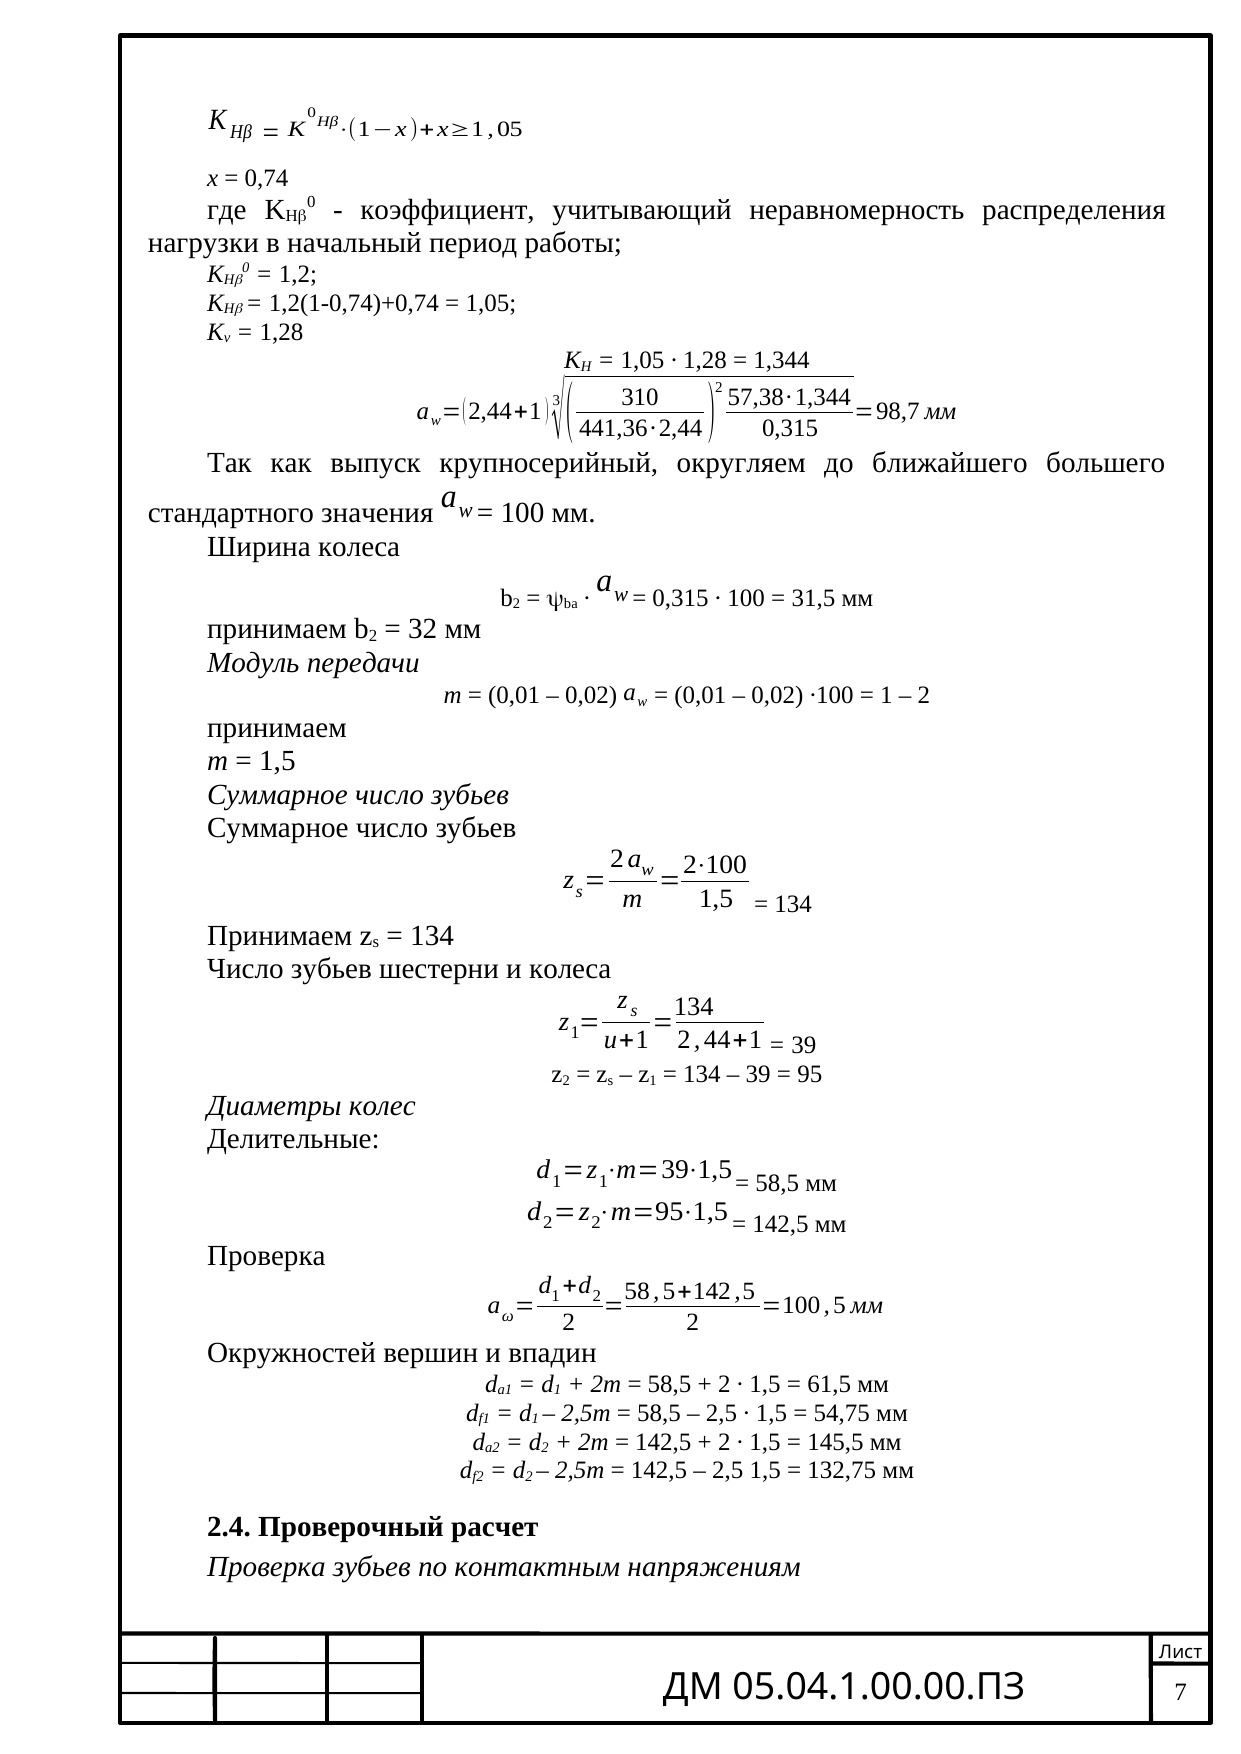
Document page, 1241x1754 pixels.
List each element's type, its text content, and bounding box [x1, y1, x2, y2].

text Проверка [148, 1238, 1167, 1271]
text df2 = d2 – 2,5m = 142,5 – 2,5 1,5 = 132,75 мм [148, 1455, 1167, 1484]
text Проверка зубьев по контактным напряжениям [148, 1549, 1167, 1582]
text da1 = d1 + 2m = 58,5 + 2 ∙ 1,5 = 61,5 мм [148, 1369, 1167, 1398]
text = 134 [148, 844, 1167, 918]
text Так как выпуск крупносерийный, округляем до ближайшего большего стандартного значения = 100 мм. [148, 445, 1167, 529]
text z2 = zs – z1 = 134 – 39 = 95 [148, 1059, 1167, 1088]
text Суммарное число зубьев [148, 810, 1167, 844]
text = 142,5 мм [148, 1197, 1167, 1238]
text df1 = d1 – 2,5m = 58,5 – 2,5 ∙ 1,5 = 54,75 мм [148, 1398, 1167, 1427]
text Kv = 1,28 [148, 317, 1167, 345]
text где KH0 - коэффициент, учитывающий неравномерность распределения нагрузки в начальный период работы; [148, 192, 1167, 259]
text Модуль передачи [148, 645, 1167, 678]
text = 39 [148, 985, 1167, 1059]
subtitle 2.4. Проверочный расчет [148, 1509, 1167, 1543]
text KH = 1,05 ∙ 1,28 = 1,344 [148, 345, 1167, 374]
text KH = 1,2(1-0,74)+0,74 = 1,05; [148, 288, 1167, 317]
text m = 1,5 [148, 743, 1167, 777]
text KH0 = 1,2; [148, 259, 1167, 288]
text Ширина колеса [148, 529, 1167, 562]
text x = 0,74 [148, 149, 1167, 192]
text da2 = d2 + 2m = 142,5 + 2 ∙ 1,5 = 145,5 мм [148, 1427, 1167, 1455]
text Диаметры колес [148, 1088, 1167, 1122]
text Делительные: [148, 1122, 1167, 1155]
text = [148, 103, 1167, 149]
text принимаем b2 = 32 мм [148, 611, 1167, 645]
text m = (0,01 – 0,02) = (0,01 – 0,02) ∙100 = 1 – 2 [148, 678, 1167, 710]
text принимаем [148, 710, 1167, 743]
text Число зубьев шестерни и колеса [148, 952, 1167, 985]
text Суммарное число зубьев [148, 777, 1167, 810]
text b2 = ba ∙ = 0,315 ∙ 100 = 31,5 мм [148, 562, 1167, 611]
text Принимаем zs = 134 [148, 918, 1167, 952]
text = 58,5 мм [148, 1155, 1167, 1197]
text Окружностей вершин и впадин [148, 1336, 1167, 1369]
